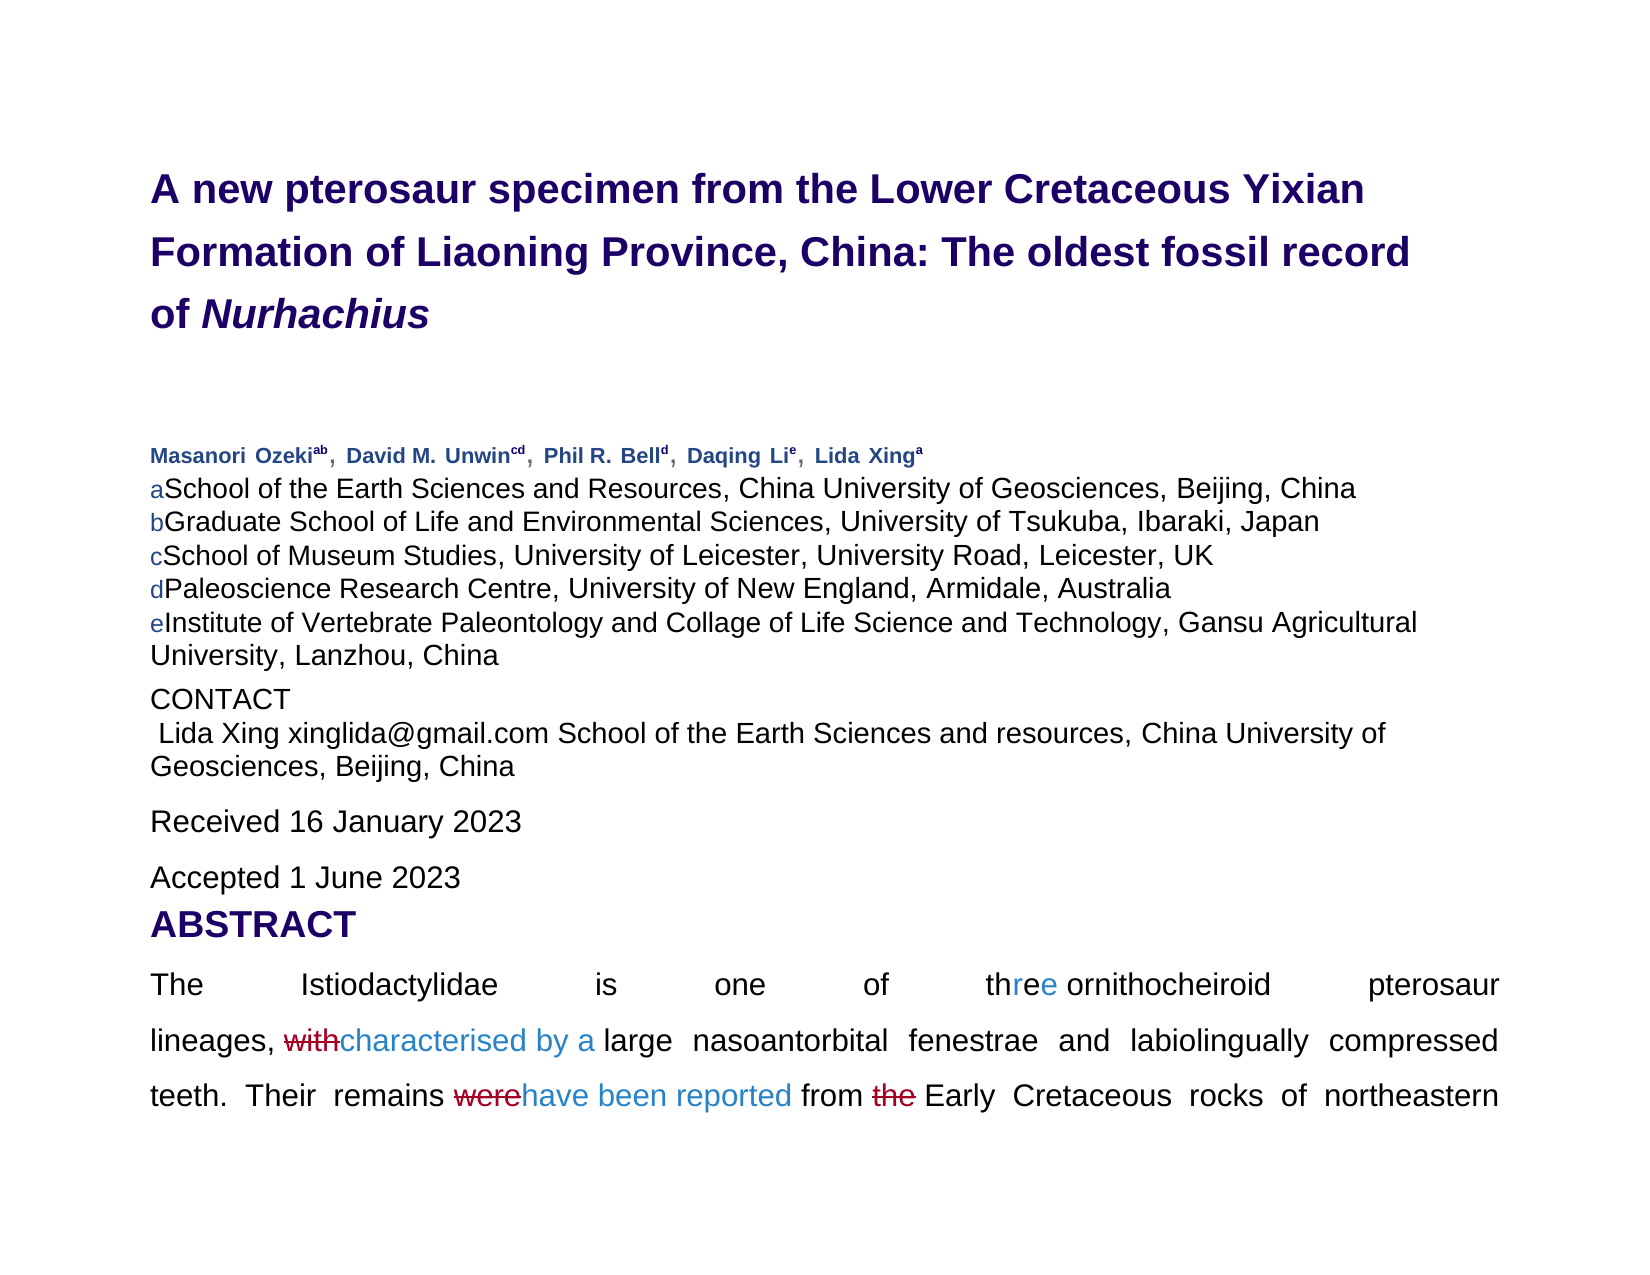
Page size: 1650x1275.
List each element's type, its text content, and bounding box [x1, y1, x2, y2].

text Lida Xing xinglida@gmail.com School of the Earth Sciences and resources, China University of Geosciences, Beijing, China [150, 716, 1500, 783]
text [150, 945, 1500, 1114]
text cSchool of Museum Studies, University of Leicester, University Road, Leicester, UK [150, 538, 1500, 571]
text Received 16 January 2023 [150, 783, 1500, 839]
text CONTACT [150, 672, 1500, 716]
text dPaleoscience Research Centre, University of New England, Armidale, Australia [150, 571, 1500, 605]
text eInstitute of Vertebrate Paleontology and Collage of Life Science and Technology, Gansu Agricultural University, Lanzhou, China [150, 605, 1500, 672]
text bGraduate School of Life and Environmental Sciences, University of Tsukuba, Ibaraki, Japan [150, 504, 1500, 538]
text ABSTRACT [150, 895, 1500, 945]
text Masanori Ozekiab, David M. Unwincd, Phil R. Belld, Daqing Lie, Lida Xinga [150, 432, 1500, 471]
text aSchool of the Earth Sciences and Resources, China University of Geosciences, Beijing, China [150, 471, 1500, 504]
text Accepted 1 June 2023 [150, 839, 1500, 895]
text A new pterosaur specimen from the Lower Cretaceous Yixian Formation of Liaoning Province, China: The oldest fossil record of Nurhachius [150, 150, 1500, 337]
